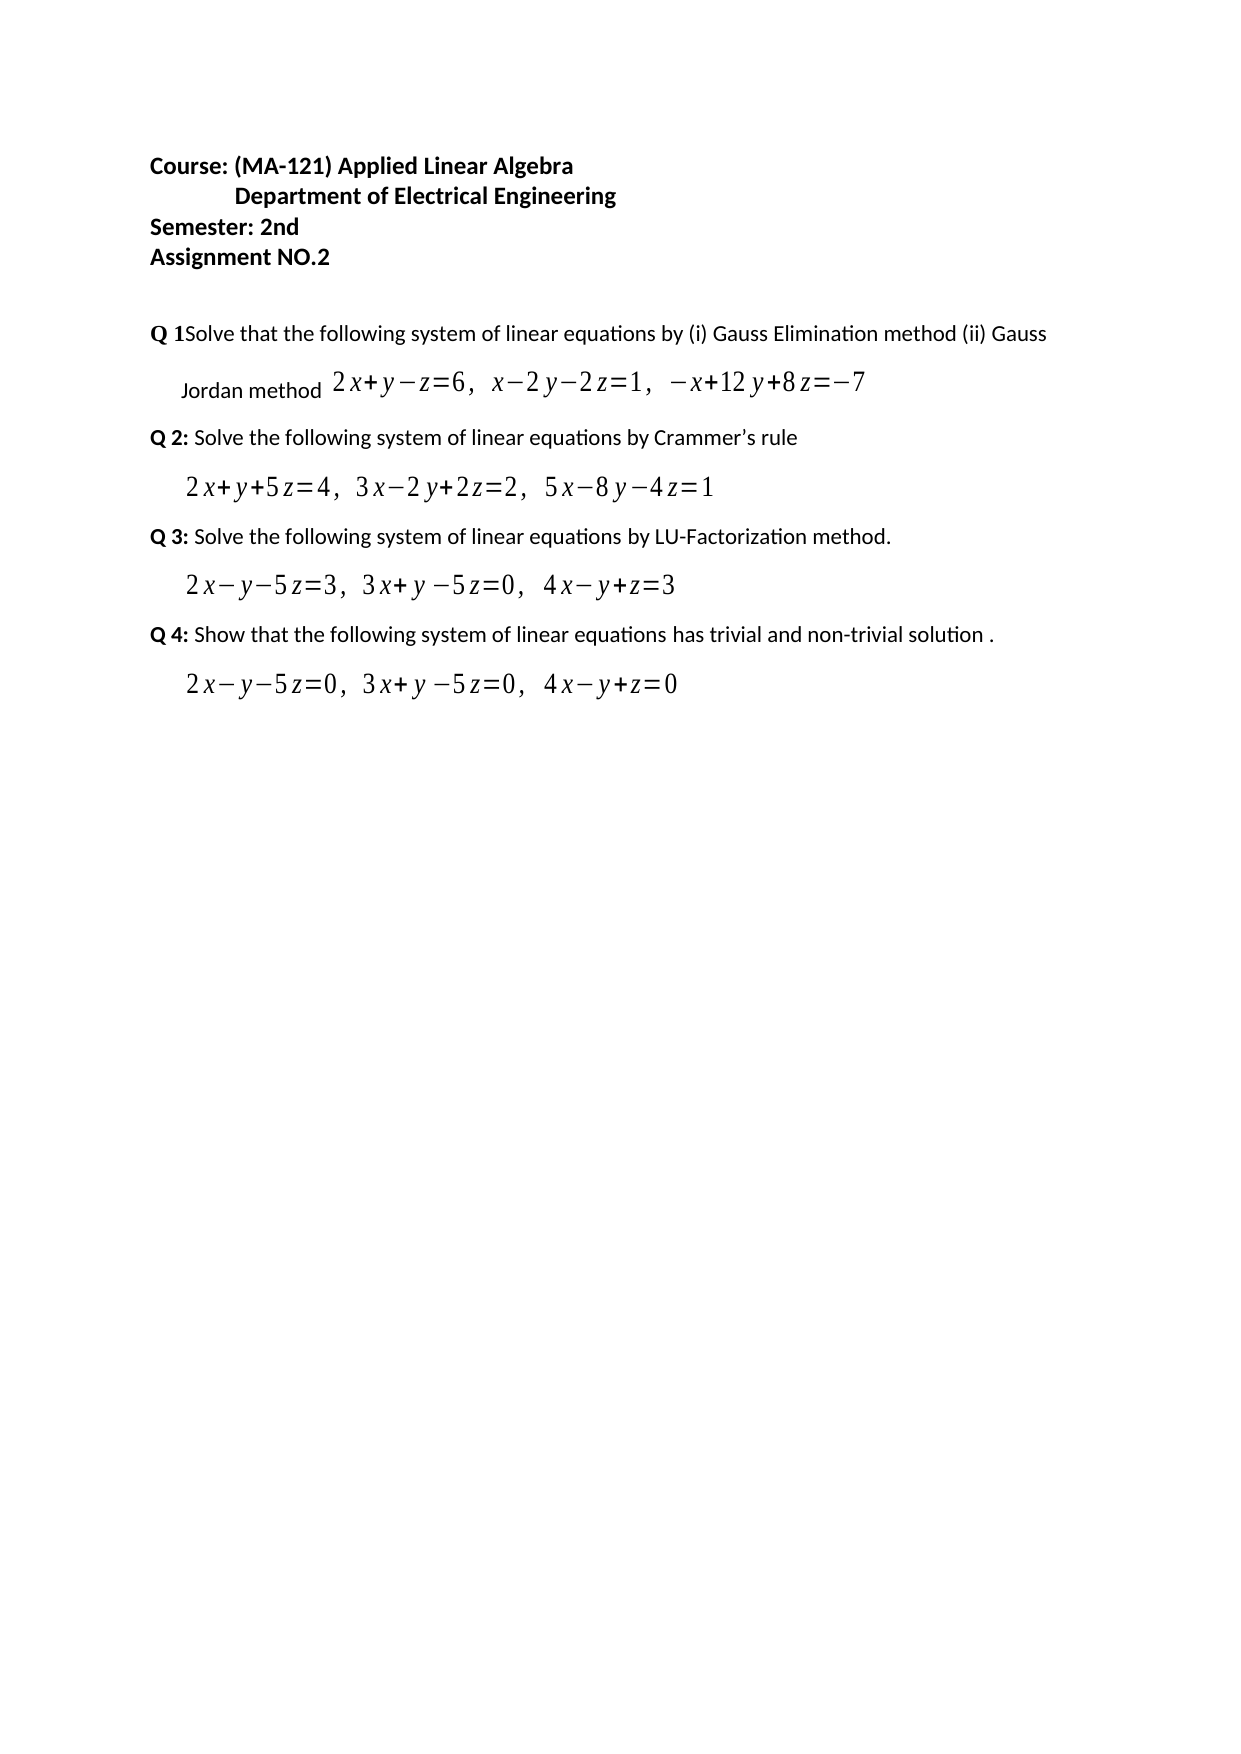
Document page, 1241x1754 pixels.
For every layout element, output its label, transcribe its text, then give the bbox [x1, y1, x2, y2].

text Course: (MA-121) Applied Linear Algebra [150, 150, 1092, 181]
text Semester: 2nd [150, 211, 1092, 242]
text Assignment NO.2 [150, 242, 1092, 272]
text Q 4: Show that the following system of linear equations has trivial and non-trivial solution . [150, 620, 1090, 648]
text Q 3: Solve the following system of linear equations by LU-Factorization method. [150, 522, 1090, 550]
text Jordan method [150, 366, 1090, 404]
text Department of Electrical Engineering [150, 181, 1092, 211]
text Q 2: Solve the following system of linear equations by Crammer’s rule [150, 423, 1090, 451]
text Q 1Solve that the following system of linear equations by (i) Gauss Elimination method (ii) Gauss [150, 319, 1090, 347]
